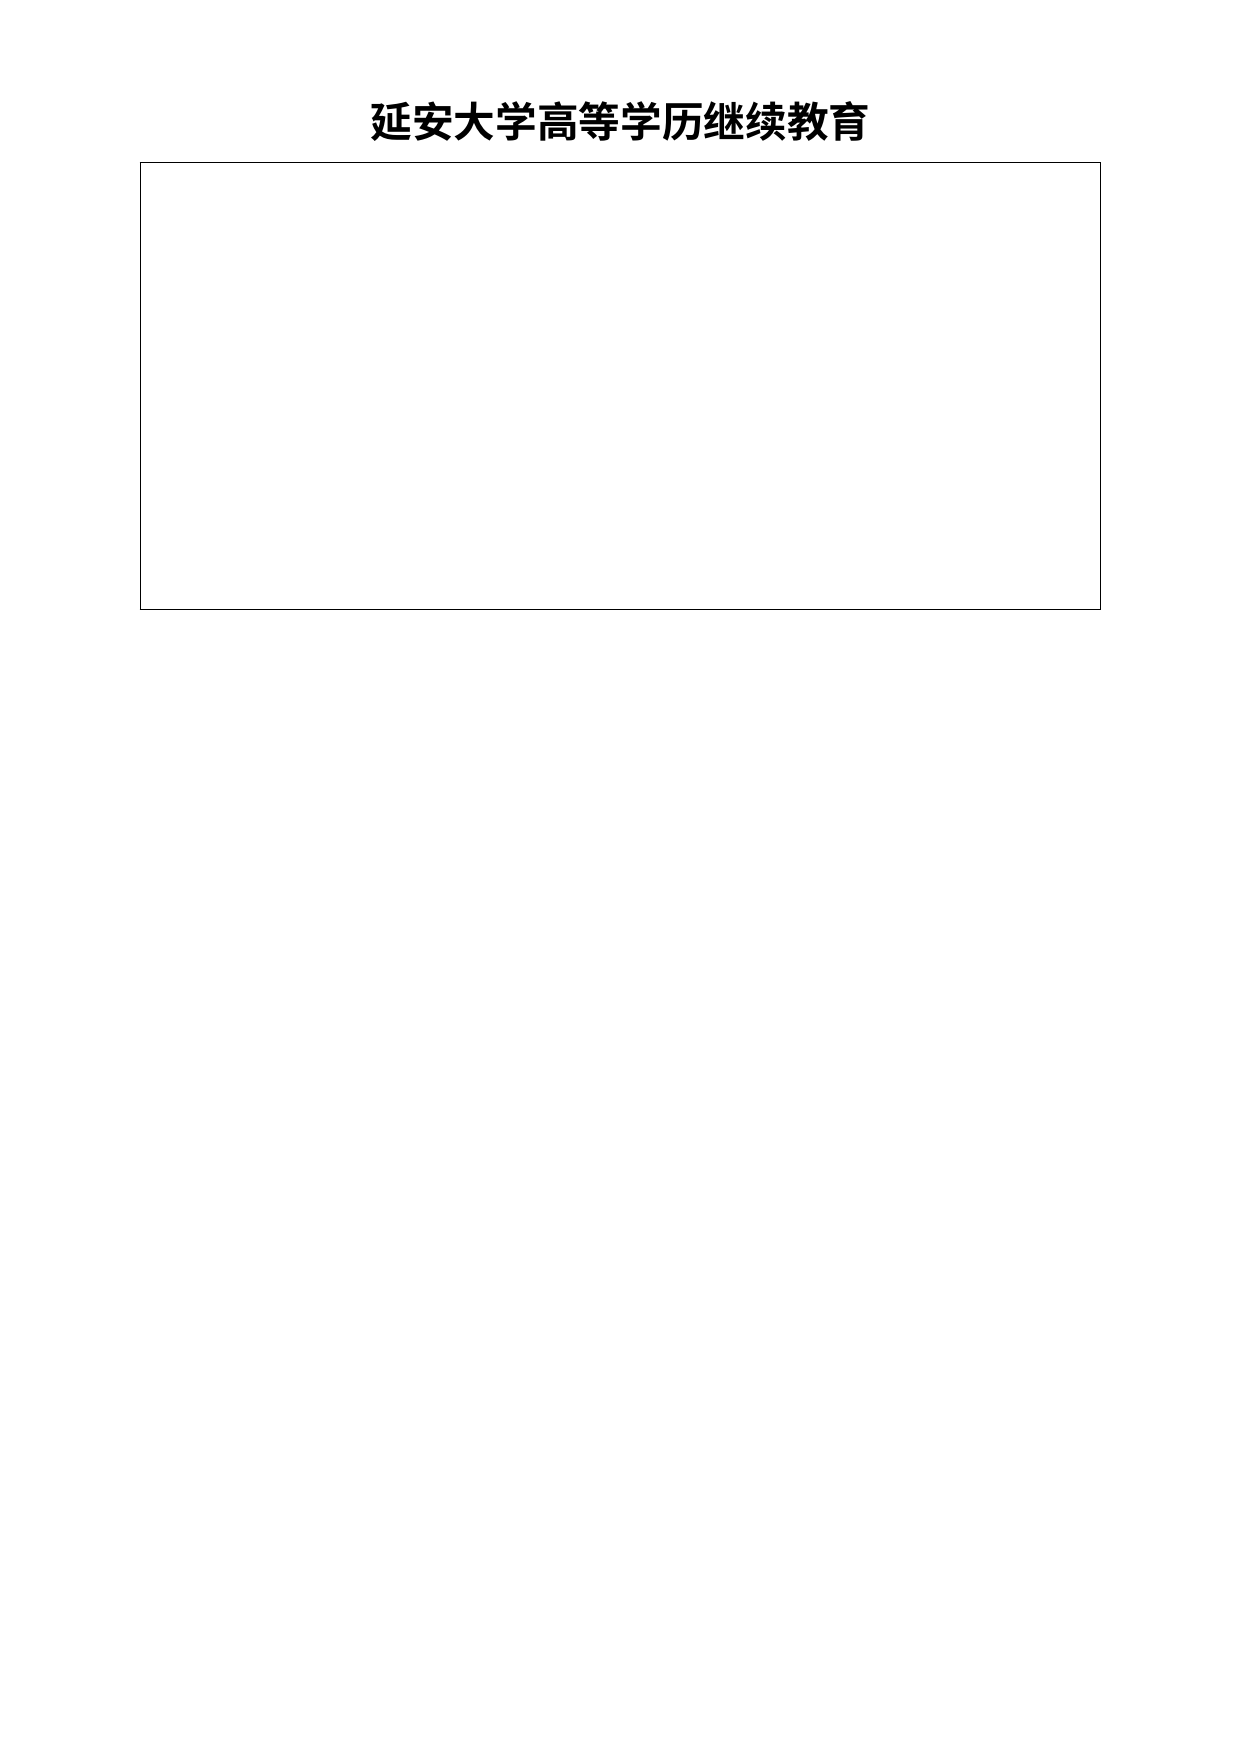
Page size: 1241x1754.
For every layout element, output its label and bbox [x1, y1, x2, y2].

table_cell [141, 163, 1100, 609]
